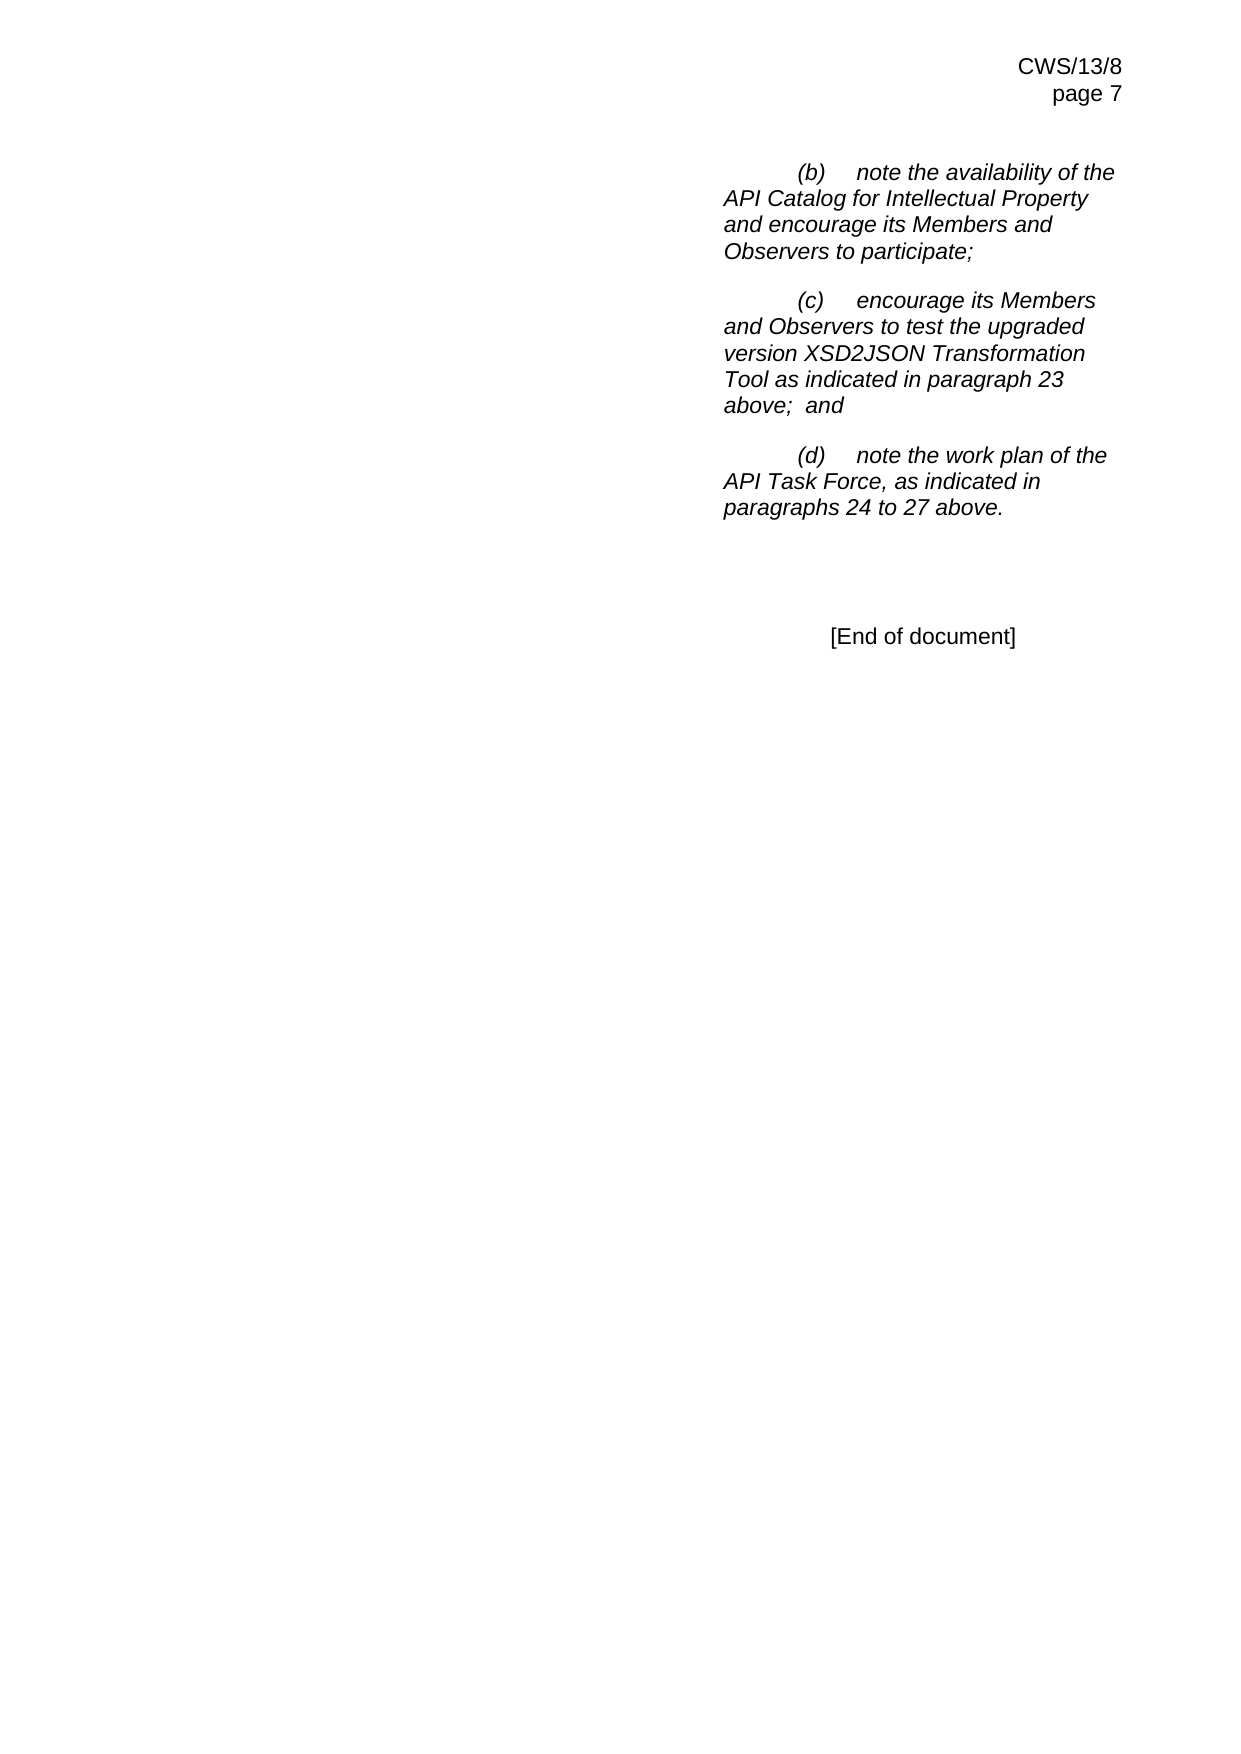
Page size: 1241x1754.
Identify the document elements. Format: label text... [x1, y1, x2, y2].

list note the work plan of the API Task Force, as indicated in paragraphs 24 to 27 above. [724, 442, 1122, 521]
list encourage its Members and Observers to test the upgraded version XSD2JSON Transformation Tool as indicated in paragraph 23 above; and [724, 287, 1122, 419]
text [End of document] [724, 623, 1122, 649]
list note the availability of the API Catalog for Intellectual Property and encourage its Members and Observers to participate; [724, 158, 1122, 264]
